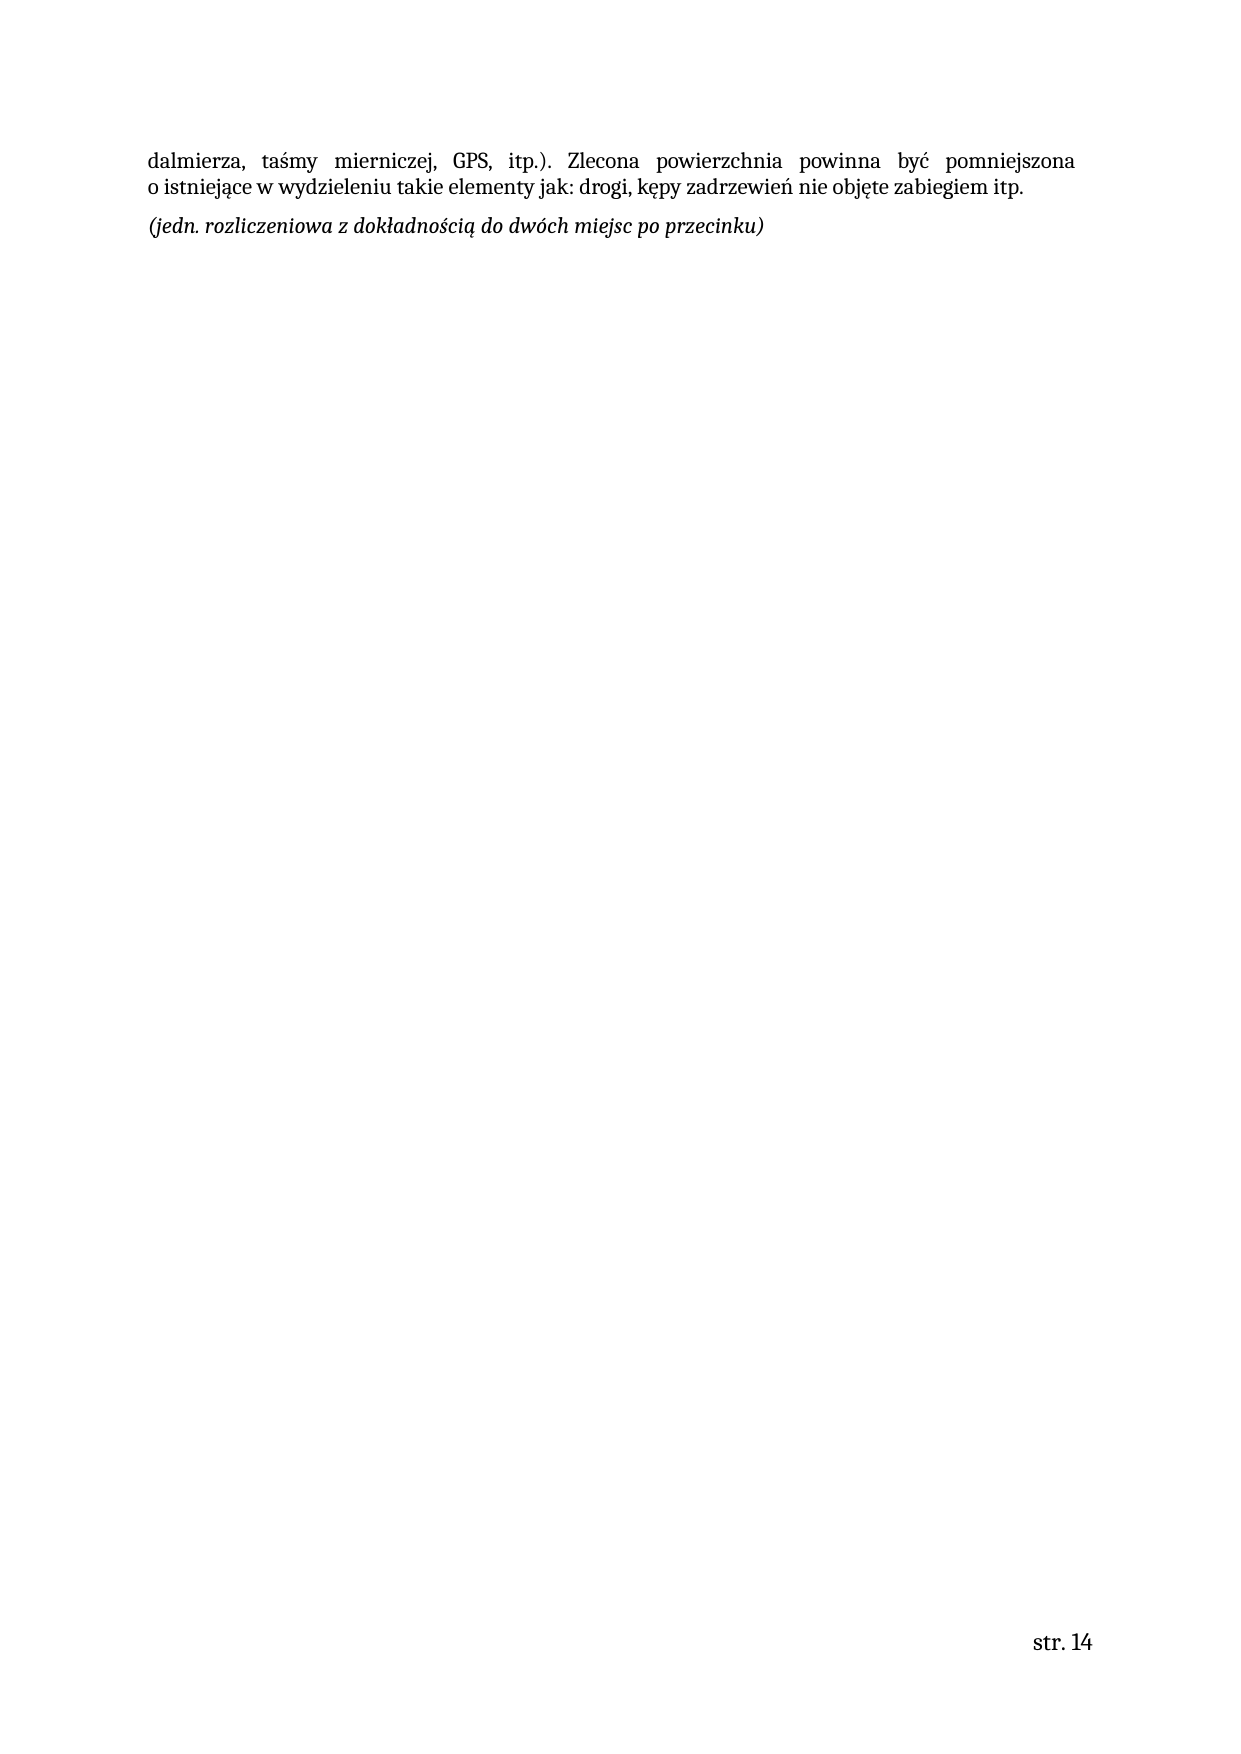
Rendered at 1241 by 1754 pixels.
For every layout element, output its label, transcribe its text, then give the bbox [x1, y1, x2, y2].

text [148, 148, 1093, 200]
text (jedn. rozliczeniowa z dokładnością do dwóch miejsc po przecinku) [148, 213, 1093, 239]
